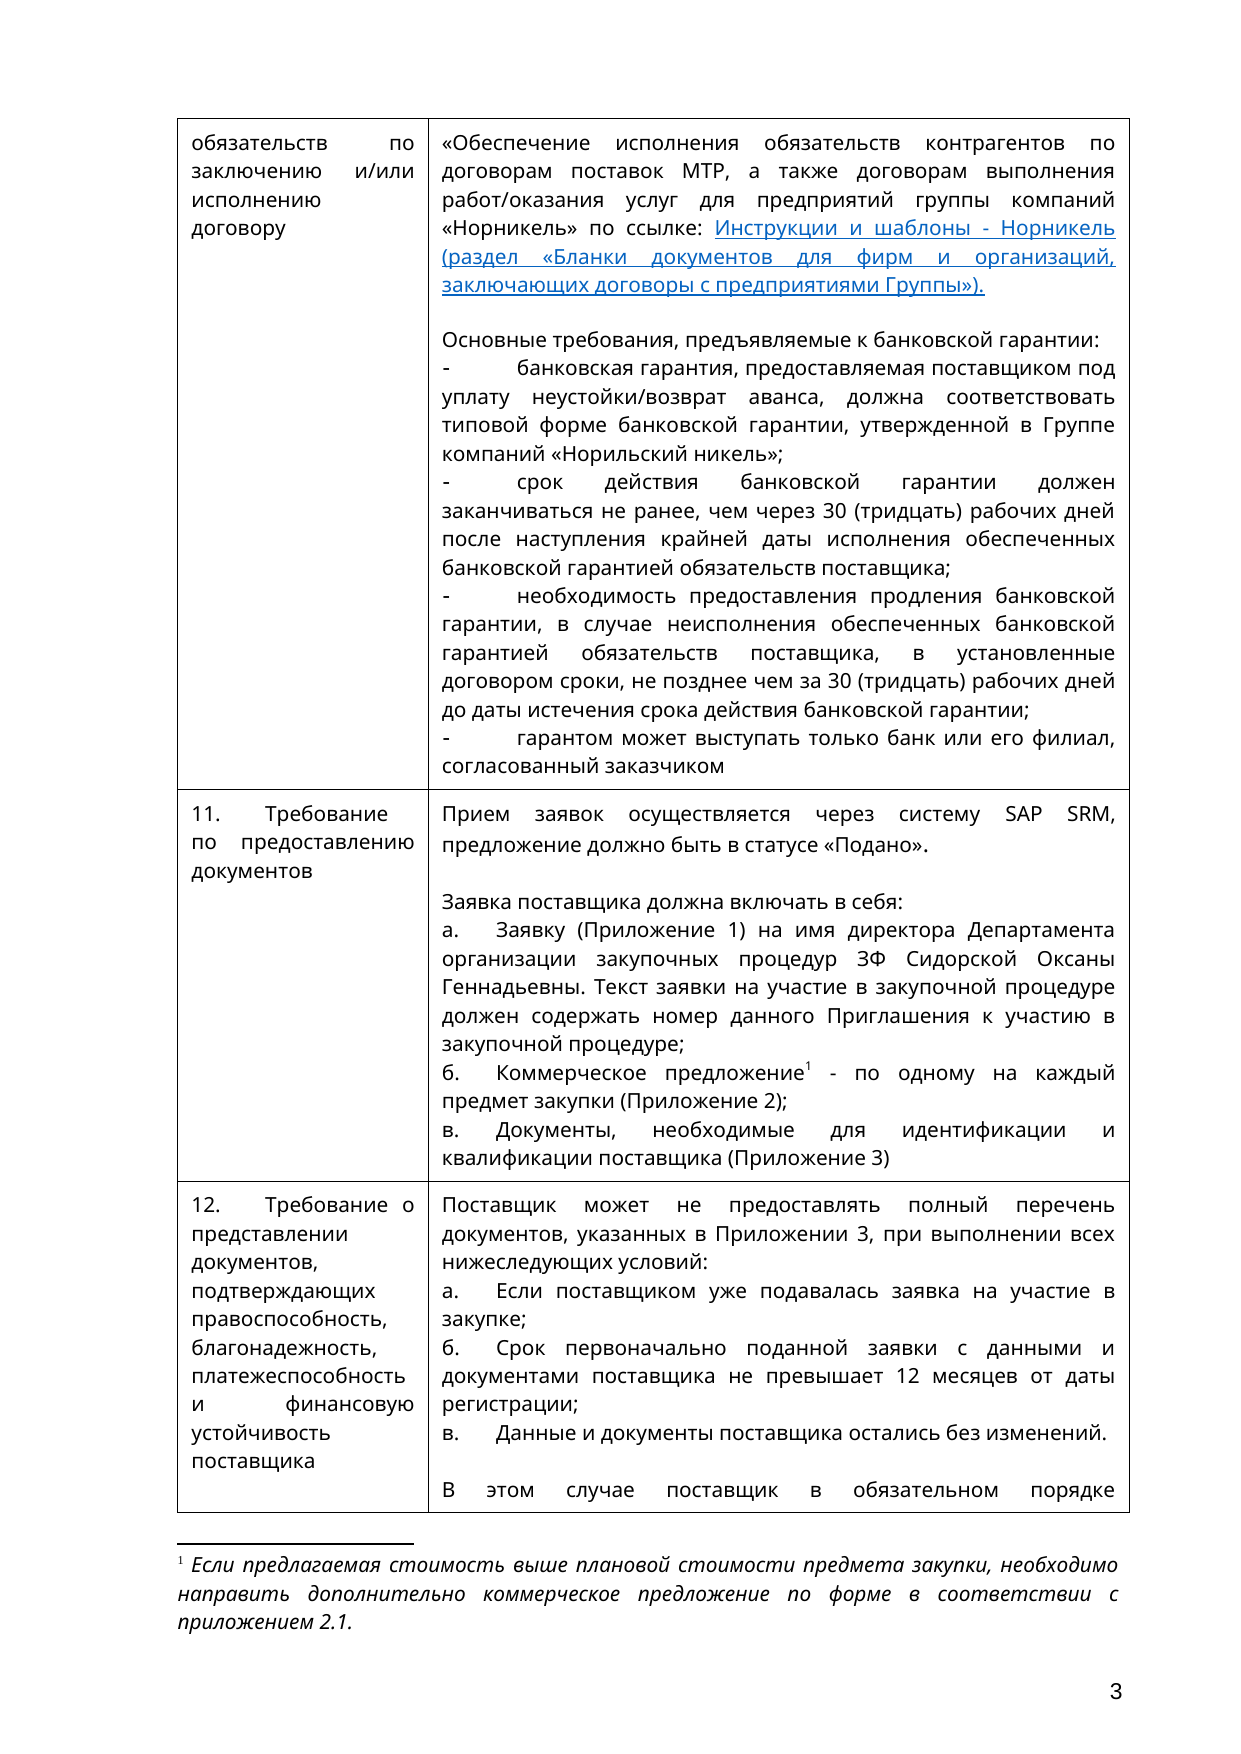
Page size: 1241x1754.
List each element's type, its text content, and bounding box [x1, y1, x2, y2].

table_cell Требование по предоставлению документов [178, 790, 428, 1181]
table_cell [178, 119, 428, 789]
table_cell Прием заявок осуществляется через систему SAP SRM, предложение должно быть в статусе «Подано». Заявка поставщика должна включать в себя: Заявку (Приложение 1) на имя директора Департамента организации закупочных процедур ЗФ Сидорской Оксаны Геннадьевны. Текст заявки на участие в закупочной процедуре должен содержать номер данного Приглашения к участию в закупочной процедуре; Коммерческое предложение - по одному на каждый предмет закупки (Приложение 2); Документы, необходимые для идентификации и квалификации поставщика (Приложение 3) [429, 790, 1129, 1181]
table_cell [178, 1182, 428, 1512]
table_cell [429, 1182, 1129, 1512]
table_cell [429, 119, 1129, 789]
